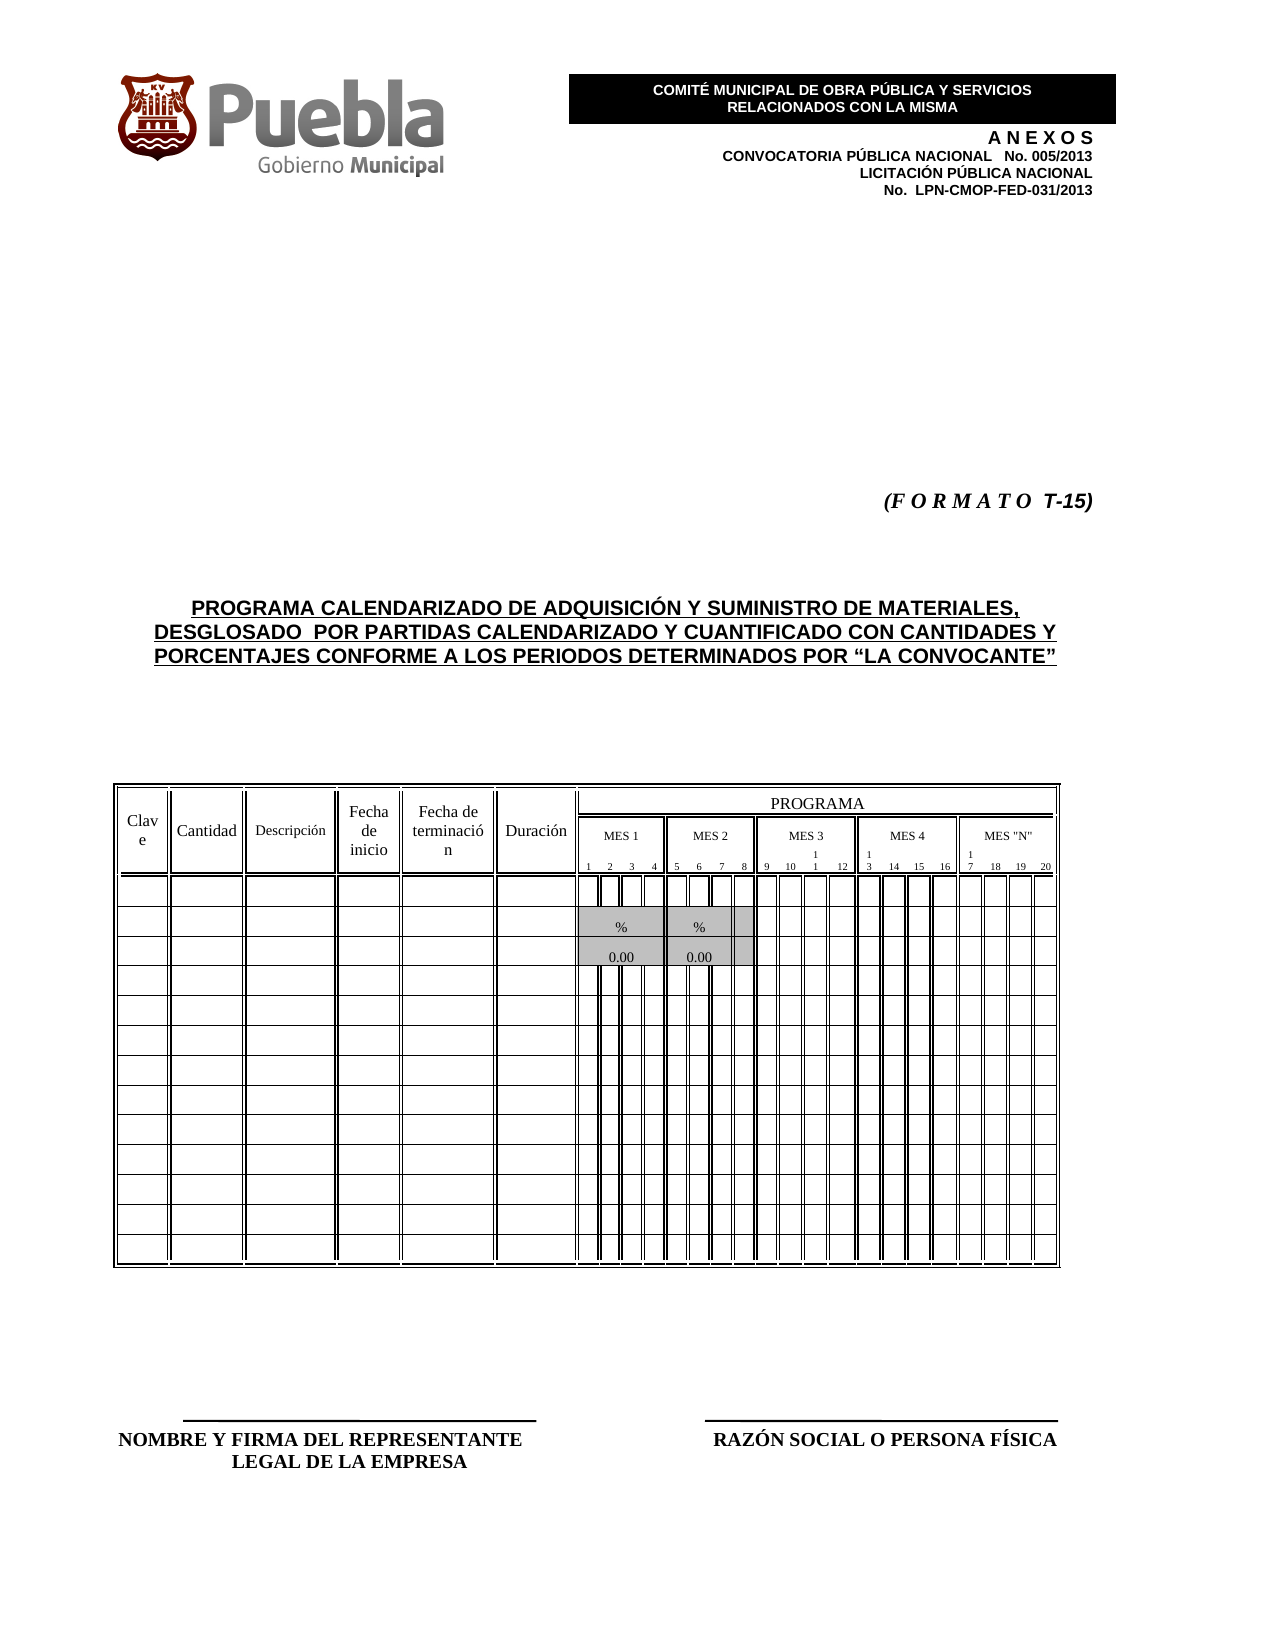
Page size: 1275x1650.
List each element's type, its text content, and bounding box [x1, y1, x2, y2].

table_cell [172, 1026, 242, 1055]
table_cell [1008, 1235, 1033, 1263]
table_cell 15 [906, 843, 931, 872]
table_cell [690, 1115, 708, 1144]
table_cell [758, 966, 776, 995]
table_cell [172, 1056, 242, 1084]
table_cell [118, 1086, 167, 1114]
table_cell [403, 1026, 493, 1055]
table_cell [830, 877, 854, 906]
table_cell [884, 1056, 904, 1084]
table_cell [623, 877, 641, 906]
table_cell [884, 877, 904, 906]
table_cell [985, 877, 1006, 906]
table_cell [934, 1115, 956, 1144]
table_cell [958, 1235, 983, 1263]
table_cell [780, 937, 801, 965]
table_cell [645, 877, 663, 906]
table_cell 14 [881, 843, 906, 872]
table_cell [830, 1026, 854, 1055]
table_cell [1035, 1026, 1056, 1055]
table_cell [713, 1175, 731, 1204]
table_cell 5 [668, 843, 688, 872]
table_cell [623, 1026, 641, 1055]
table_cell [758, 1056, 776, 1084]
table_cell [735, 877, 753, 906]
table_header Descripción [244, 785, 337, 872]
table_cell [934, 966, 956, 995]
table_cell [780, 1056, 801, 1084]
table_cell [713, 1145, 731, 1174]
table_cell [735, 1026, 753, 1055]
table_cell [960, 937, 981, 965]
table_cell [1010, 937, 1031, 965]
table_cell [668, 1175, 686, 1204]
table_cell [780, 966, 801, 995]
table_cell [909, 1026, 929, 1055]
table_cell [645, 996, 663, 1025]
table_cell 8 [733, 843, 753, 872]
table_cell [828, 1235, 856, 1263]
table_cell [118, 1026, 167, 1055]
table_cell [830, 996, 854, 1025]
table_cell [859, 937, 879, 965]
table_cell [985, 966, 1006, 995]
table_cell [909, 937, 929, 965]
table_cell [498, 877, 575, 906]
table_cell [403, 907, 493, 936]
picture [118, 73, 444, 177]
table_cell [780, 1086, 801, 1114]
table_cell [735, 996, 753, 1025]
table_cell [498, 1205, 575, 1233]
table_cell [247, 877, 334, 906]
table_cell [172, 1205, 242, 1233]
table_cell [339, 966, 399, 995]
table_cell [498, 1145, 575, 1174]
text (F O R M A T O T-15) [118, 488, 1092, 513]
table_cell [623, 1086, 641, 1114]
table_cell [579, 996, 597, 1025]
table_cell [758, 937, 776, 965]
table_cell [577, 1235, 599, 1263]
table_cell MES 2 [668, 818, 753, 843]
table_cell [1035, 996, 1056, 1025]
table_cell [688, 1235, 710, 1263]
table_cell [805, 907, 826, 936]
table_cell [602, 1145, 618, 1174]
table_cell [803, 1235, 828, 1263]
table_cell [884, 1115, 904, 1144]
table_cell [668, 966, 686, 995]
table_cell [758, 1175, 776, 1204]
text PROGRAMA CALENDARIZADO DE ADQUISICIÓN Y SUMINISTRO DE MATERIALES, DESGLOSADO POR PARTIDAS CALENDARIZADO Y CUANTIFICADO CON CANTIDADES Y PORCENTAJES CONFORME A LOS PERIODOS DETERMINADOS POR “LA CONVOCANTE” [118, 596, 1092, 668]
table_cell 3 [620, 843, 643, 872]
table_cell [985, 1115, 1006, 1144]
table_cell [960, 877, 981, 906]
table_cell [884, 1175, 904, 1204]
text NOMBRE Y FIRMA DEL REPRESENTANTE RAZÓN SOCIAL O PERSONA FÍSICA [118, 1428, 1092, 1450]
table_cell [960, 1115, 981, 1144]
table_cell [602, 1205, 618, 1233]
table_cell [1035, 937, 1056, 965]
table_cell [579, 966, 597, 995]
table_cell [1010, 1115, 1031, 1144]
table_cell [498, 1086, 575, 1114]
table_cell [780, 877, 801, 906]
table_cell [118, 1235, 169, 1263]
table_cell [884, 1086, 904, 1114]
table_cell [339, 937, 399, 965]
table_cell [602, 1086, 618, 1114]
table_cell [172, 1175, 242, 1204]
table_header Clave [116, 785, 169, 872]
table_cell [247, 966, 334, 995]
table_cell [758, 996, 776, 1025]
table_cell [960, 907, 981, 936]
table_cell [884, 1145, 904, 1174]
table_cell [579, 1175, 597, 1204]
table_cell [735, 1086, 753, 1114]
table_cell [668, 1115, 686, 1144]
table_cell 1 [579, 843, 599, 872]
table_cell [169, 1235, 244, 1263]
table_cell [805, 966, 826, 995]
table_cell [247, 1115, 334, 1144]
table_cell [623, 1175, 641, 1204]
table_header Fecha de inicio [337, 785, 401, 872]
table_cell [403, 1115, 493, 1144]
table_cell [623, 1205, 641, 1233]
table_cell [713, 966, 731, 995]
table_cell [645, 1175, 663, 1204]
table_cell [247, 996, 334, 1025]
table_cell [830, 1175, 854, 1204]
table_cell [985, 1086, 1006, 1114]
table_cell [668, 996, 686, 1025]
table_cell [960, 1026, 981, 1055]
table_cell [172, 907, 242, 936]
table_cell [934, 1145, 956, 1174]
table_cell [495, 1235, 577, 1263]
table_cell [830, 1115, 854, 1144]
table_cell [884, 907, 904, 936]
table_cell [1033, 1235, 1056, 1263]
table_cell 0.00 [579, 937, 663, 965]
table_cell [645, 966, 663, 995]
table_cell [859, 996, 879, 1025]
table_cell [1035, 1205, 1056, 1233]
table_cell [859, 966, 879, 995]
table_cell [960, 1175, 981, 1204]
table_cell [881, 1235, 906, 1263]
table_cell [645, 1026, 663, 1055]
table_cell [623, 1145, 641, 1174]
table_cell [247, 1175, 334, 1204]
table_cell [498, 1175, 575, 1204]
table_cell [735, 937, 753, 965]
table_cell MES 4 [859, 818, 956, 843]
table_cell [805, 1145, 826, 1174]
table_cell [118, 907, 167, 936]
table_cell [985, 907, 1006, 936]
table_cell 4 [643, 843, 663, 872]
table_cell [780, 1026, 801, 1055]
table_cell [116, 872, 169, 906]
table_cell [668, 1056, 686, 1084]
table_cell [909, 907, 929, 936]
table_cell [1035, 1145, 1056, 1174]
table_cell [1033, 872, 1058, 906]
table_cell [909, 966, 929, 995]
table_cell [960, 966, 981, 995]
table_cell [403, 1175, 493, 1204]
table_cell [735, 1115, 753, 1144]
table_cell [172, 966, 242, 995]
table_cell [735, 1175, 753, 1204]
table_cell [859, 1086, 879, 1114]
table_cell [403, 996, 493, 1025]
table_cell [934, 877, 956, 906]
table_cell [755, 1235, 778, 1263]
table_cell [118, 1115, 167, 1144]
table_cell [735, 907, 753, 936]
table_cell [339, 1026, 399, 1055]
table_cell [244, 1235, 337, 1263]
table_cell 16 [931, 843, 956, 872]
table_cell [960, 996, 981, 1025]
table_cell [247, 1026, 334, 1055]
table_cell [780, 1175, 801, 1204]
table_cell [909, 1205, 929, 1233]
table_cell [733, 1235, 755, 1263]
table_cell [690, 1205, 708, 1233]
table_cell [758, 1145, 776, 1174]
table_cell [758, 1026, 776, 1055]
table_cell [247, 1086, 334, 1114]
table_cell [805, 996, 826, 1025]
table_cell [710, 1235, 733, 1263]
table_cell [579, 1056, 597, 1084]
table_cell [247, 907, 334, 936]
table_cell [735, 1145, 753, 1174]
table_cell [713, 1026, 731, 1055]
table_cell [668, 1145, 686, 1174]
table_cell [856, 1235, 881, 1263]
table_cell [713, 877, 731, 906]
table_cell [934, 1205, 956, 1233]
table_cell [1010, 996, 1031, 1025]
table_cell [1035, 1056, 1056, 1084]
table_cell [339, 996, 399, 1025]
table_cell [337, 1235, 401, 1263]
table_cell [643, 1235, 665, 1263]
table_cell [1010, 1205, 1031, 1233]
table_cell [403, 1205, 493, 1233]
table_cell [579, 877, 597, 906]
table_cell [830, 1205, 854, 1233]
table_cell [859, 1115, 879, 1144]
table_cell [780, 1205, 801, 1233]
table_header Duración [495, 785, 577, 872]
table_cell [403, 937, 493, 965]
table_cell [247, 937, 334, 965]
table_cell 6 [688, 843, 710, 872]
table_cell [780, 996, 801, 1025]
table_cell [690, 877, 708, 906]
table_cell [909, 1056, 929, 1084]
table_cell [118, 1175, 167, 1204]
table_cell [960, 1205, 981, 1233]
table_cell 18 [983, 843, 1008, 872]
table_cell [884, 1205, 904, 1233]
table_cell [602, 877, 618, 906]
table_cell [934, 1026, 956, 1055]
table_cell [665, 1235, 688, 1263]
table_cell [172, 877, 242, 906]
table_cell [602, 1175, 618, 1204]
table_cell [830, 1056, 854, 1084]
table_cell [401, 1235, 495, 1263]
table_cell 0.00 [668, 937, 731, 965]
table_cell [780, 1115, 801, 1144]
table_cell [118, 1145, 167, 1174]
table_cell [985, 1145, 1006, 1174]
table_cell [805, 1026, 826, 1055]
table_cell 12 [828, 843, 854, 872]
table_cell [934, 1086, 956, 1114]
table_cell [735, 1205, 753, 1233]
table_cell [668, 1086, 686, 1114]
table_cell [118, 966, 167, 995]
table_cell [690, 966, 708, 995]
table_cell [172, 937, 242, 965]
table_cell [805, 1086, 826, 1114]
table_cell [498, 966, 575, 995]
table_cell [1010, 966, 1031, 995]
table_cell [339, 877, 399, 906]
table_cell [498, 937, 575, 965]
table_cell [985, 1205, 1006, 1233]
table_cell [909, 1145, 929, 1174]
table_cell [579, 1026, 597, 1055]
table_cell [645, 1086, 663, 1114]
table_cell [1010, 1145, 1031, 1174]
table_cell [735, 1056, 753, 1084]
table_cell [713, 1115, 731, 1144]
table_cell [884, 937, 904, 965]
table_cell [172, 1115, 242, 1144]
table_cell [934, 937, 956, 965]
table_cell [602, 996, 618, 1025]
table_cell [859, 1026, 879, 1055]
table_cell [339, 1175, 399, 1204]
table_header Fecha de terminación [401, 785, 495, 872]
table_cell [830, 1086, 854, 1114]
table_cell [713, 1086, 731, 1114]
table_cell [620, 1235, 643, 1263]
table_cell [339, 1205, 399, 1233]
table_header Cantidad [169, 785, 244, 872]
table_cell [909, 1175, 929, 1204]
table_cell [579, 1115, 597, 1144]
table_cell [985, 996, 1006, 1025]
table_cell 20 [1033, 843, 1056, 872]
table_cell [859, 877, 879, 906]
table_cell 7 [710, 843, 733, 872]
table_cell 10 [778, 843, 803, 872]
table_cell [884, 996, 904, 1025]
table_cell [600, 1235, 620, 1263]
table_cell [172, 996, 242, 1025]
table_cell [690, 1086, 708, 1114]
table_cell [690, 1175, 708, 1204]
table_cell [758, 907, 776, 936]
table_cell 19 [1008, 843, 1033, 872]
table_cell [403, 877, 493, 906]
table_cell [909, 1115, 929, 1144]
table_cell [960, 1086, 981, 1114]
table_cell [1010, 877, 1031, 906]
table_cell [403, 1145, 493, 1174]
table_cell [985, 937, 1006, 965]
table_cell [690, 1056, 708, 1084]
table_cell [805, 1056, 826, 1084]
table_cell [668, 877, 686, 906]
table_cell [985, 1056, 1006, 1084]
table_cell [498, 907, 575, 936]
table_cell [1010, 1175, 1031, 1204]
table_cell [985, 1026, 1006, 1055]
table_cell [645, 1115, 663, 1144]
table_cell [859, 1145, 879, 1174]
table_cell [339, 1056, 399, 1084]
table_cell [623, 1115, 641, 1144]
table_cell [758, 1086, 776, 1114]
table_cell MES 1 [579, 818, 663, 843]
table_cell [830, 907, 854, 936]
table_cell [172, 1086, 242, 1114]
table_cell 9 [758, 843, 778, 872]
table_cell [645, 1205, 663, 1233]
table_cell [1035, 1115, 1056, 1144]
table_cell [118, 1205, 167, 1233]
table_cell [983, 1235, 1008, 1263]
table_cell [579, 1145, 597, 1174]
table_header PROGRAMA [577, 788, 1056, 813]
table_cell [1035, 907, 1056, 936]
table_cell [668, 1205, 686, 1233]
table_cell [713, 1056, 731, 1084]
table_cell [339, 1145, 399, 1174]
table_cell [934, 907, 956, 936]
table_cell [690, 1145, 708, 1174]
table_cell [805, 937, 826, 965]
table_cell [909, 1086, 929, 1114]
table_cell [339, 1086, 399, 1114]
table_cell MES "N" [958, 813, 1058, 843]
table_cell [339, 1115, 399, 1144]
table_cell [805, 1175, 826, 1204]
table_cell [403, 966, 493, 995]
table_cell [498, 1115, 575, 1144]
table_cell [859, 1056, 879, 1084]
table_cell [602, 1115, 618, 1144]
table_cell [906, 1235, 931, 1263]
table_cell 2 [600, 843, 620, 872]
table_cell MES 3 [758, 818, 854, 843]
table_cell [934, 1175, 956, 1204]
table_cell [118, 996, 167, 1025]
table_cell [859, 1175, 879, 1204]
table_cell [758, 1205, 776, 1233]
table_cell [780, 907, 801, 936]
table_cell [1010, 1056, 1031, 1084]
table_cell [498, 996, 575, 1025]
table_cell [579, 1086, 597, 1114]
table_cell [1035, 966, 1056, 995]
table_cell [623, 1056, 641, 1084]
table_cell [884, 966, 904, 995]
table_cell [172, 1145, 242, 1174]
table_cell [645, 1145, 663, 1174]
table_cell [985, 1175, 1006, 1204]
table_cell [1010, 907, 1031, 936]
text LEGAL DE [118, 1450, 1092, 1473]
table_cell [602, 966, 618, 995]
table_cell % [668, 907, 731, 936]
table_cell % [579, 907, 663, 936]
table_cell [805, 1115, 826, 1144]
table_cell [931, 1235, 958, 1263]
table_cell [909, 996, 929, 1025]
table_cell [758, 877, 776, 906]
table_cell [498, 1026, 575, 1055]
table_cell [859, 1205, 879, 1233]
table_cell [247, 1205, 334, 1233]
table_cell [403, 1056, 493, 1084]
table_cell [1035, 1086, 1056, 1114]
table_cell [339, 907, 399, 936]
table_cell [713, 1205, 731, 1233]
table_cell [1010, 1026, 1031, 1055]
table_cell [690, 1026, 708, 1055]
table_cell [579, 1205, 597, 1233]
table_cell [713, 996, 731, 1025]
table_cell [960, 1145, 981, 1174]
table_cell 17 [960, 843, 983, 872]
table_cell [780, 1145, 801, 1174]
table_cell 11 [803, 843, 828, 872]
table_cell [645, 1056, 663, 1084]
table_cell [859, 907, 879, 936]
table_cell [1010, 1086, 1031, 1114]
table_cell [118, 1056, 167, 1084]
table_cell [778, 1235, 803, 1263]
table_cell 13 [859, 843, 881, 872]
table_cell [623, 966, 641, 995]
table_cell [934, 996, 956, 1025]
table_cell [758, 1115, 776, 1144]
table_cell [247, 1145, 334, 1174]
table_cell [909, 877, 929, 906]
table_cell [884, 1026, 904, 1055]
table_cell [830, 966, 854, 995]
table_cell [602, 1026, 618, 1055]
table_cell [735, 966, 753, 995]
table_cell [830, 937, 854, 965]
table_cell [690, 996, 708, 1025]
table_cell [602, 1056, 618, 1084]
table_cell [247, 1056, 334, 1084]
table_cell [960, 1056, 981, 1084]
table_cell [623, 996, 641, 1025]
table_cell [805, 1205, 826, 1233]
table_cell [403, 1086, 493, 1114]
table_cell [1035, 1175, 1056, 1204]
table_cell [498, 1056, 575, 1084]
table_cell [934, 1056, 956, 1084]
table_cell [668, 1026, 686, 1055]
table_cell [805, 877, 826, 906]
table_cell [118, 937, 167, 965]
table_cell [830, 1145, 854, 1174]
